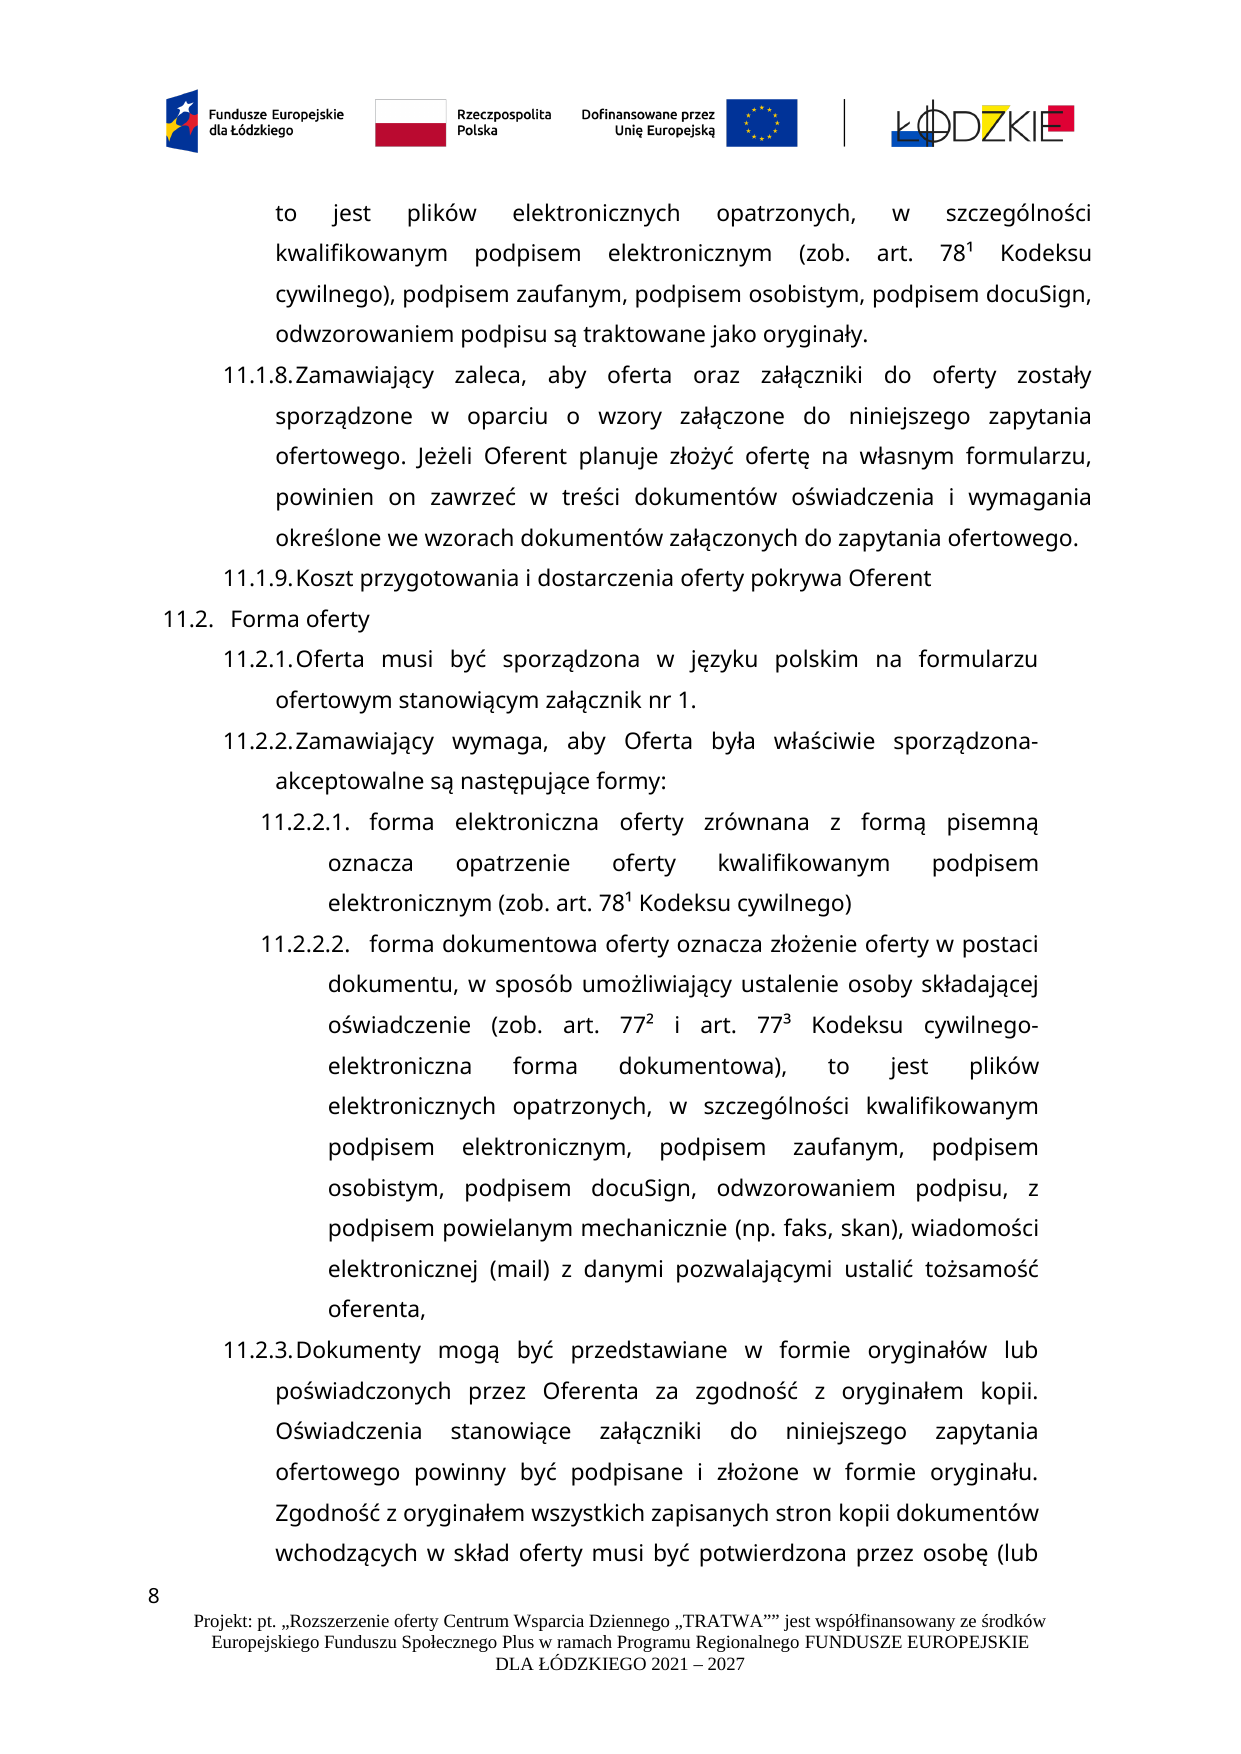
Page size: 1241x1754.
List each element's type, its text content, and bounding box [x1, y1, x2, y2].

list forma elektroniczna oferty zrównana z formą pisemną oznacza opatrzenie oferty kwalifikowanym podpisem elektronicznym (zob. art. 78¹ Kodeksu cywilnego) [260, 806, 1039, 918]
list Zamawiający zaleca, aby oferta oraz załączniki do oferty zostały sporządzone w oparciu o wzory załączone do niniejszego zapytania ofertowego. Jeżeli Oferent planuje złożyć ofertę na własnym formularzu, powinien on zawrzeć w treści dokumentów oświadczenia i wymagania określone we wzorach dokumentów załączonych do zapytania ofertowego. [223, 359, 1093, 553]
list Zamawiający wymaga, aby Oferta była właściwie sporządzona- akceptowalne są następujące formy: [223, 725, 1039, 797]
list forma dokumentowa oferty oznacza złożenie oferty w postaci dokumentu, w sposób umożliwiający ustalenie osoby składającej oświadczenie (zob. art. 77² i art. 77³ Kodeksu cywilnego- elektroniczna forma dokumentowa), to jest plików elektronicznych opatrzonych, w szczególności kwalifikowanym podpisem elektronicznym, podpisem zaufanym, podpisem osobistym, podpisem docuSign, odwzorowaniem podpisu, z podpisem powielanym mechanicznie (np. faks, skan), wiadomości elektronicznej (mail) z danymi pozwalającymi ustalić tożsamość oferenta, [260, 928, 1039, 1325]
list Forma oferty [162, 603, 1093, 634]
list Oferta musi być sporządzona w języku polskim na formularzu ofertowym stanowiącym załącznik nr 1. [223, 643, 1039, 715]
picture [147, 73, 1093, 169]
list Koszt przygotowania i dostarczenia oferty pokrywa Oferent [223, 562, 1093, 593]
